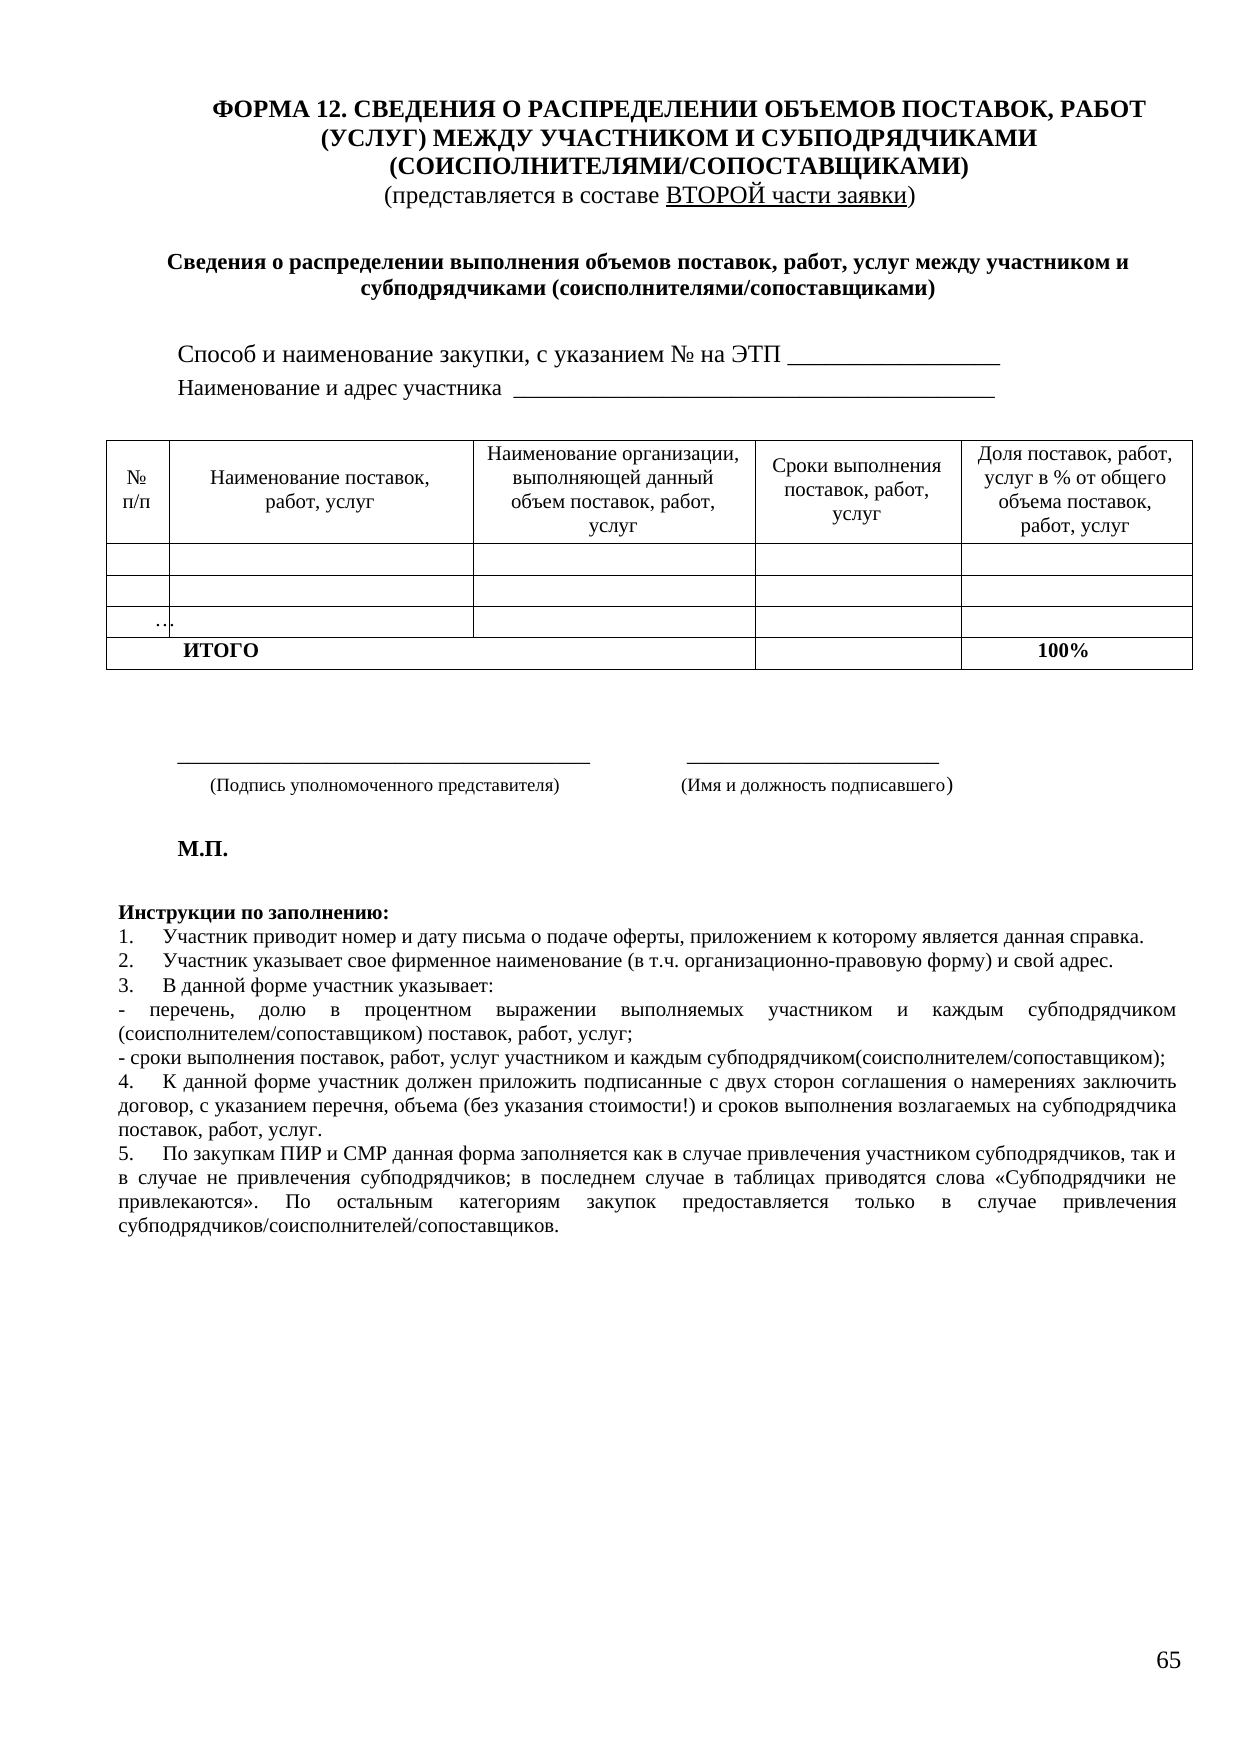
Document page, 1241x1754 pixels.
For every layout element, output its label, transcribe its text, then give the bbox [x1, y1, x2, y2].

table_cell [107, 576, 169, 606]
table_cell [170, 576, 473, 606]
table_cell [962, 576, 1192, 606]
list По закупкам ПИР и СМР данная форма заполняется как в случае привлечения участником субподрядчиков, так и в случае не привлечения субподрядчиков; в последнем случае в таблицах приводятся слова «Субподрядчики не привлекаются». По остальным категориям закупок предоставляется только в случае привлечения субподрядчиков/соисполнителей/сопоставщиков. [118, 1141, 1178, 1237]
text Сведения о распределении выполнения объемов поставок, работ, услуг между участником и субподрядчиками (соисполнителями/сопоставщиками) [118, 248, 1178, 301]
table_header Наименование организации, выполняющей данный объем поставок, работ, услуг [474, 441, 755, 543]
text Способ и наименование закупки, с указанием № на ЭТП _________________ [118, 339, 1178, 368]
table_cell [170, 607, 473, 637]
text ____________________________________ ______________________ [118, 739, 1178, 766]
text (Подпись уполномоченного представителя) (Имя и должность подписавшего) [118, 772, 1178, 796]
table_cell [756, 544, 961, 574]
list К данной форме участник должен приложить подписанные с двух сторон соглашения о намерениях заключить договор, с указанием перечня, объема (без указания стоимости!) и сроков выполнения возлагаемых на субподрядчика поставок, работ, услуг. [118, 1069, 1178, 1141]
text Инструкции по заполнению: [118, 900, 1178, 924]
table_cell … [107, 607, 169, 637]
table_cell [107, 544, 169, 574]
table_cell [474, 576, 755, 606]
table_cell [962, 544, 1192, 574]
table_cell [474, 607, 755, 637]
table_header Наименование поставок, работ, услуг [170, 441, 473, 543]
table_header Сроки выполнения поставок, работ, услуг [756, 441, 961, 543]
text М.П. [118, 835, 1178, 861]
list В данной форме участник указывает: [118, 972, 1178, 997]
list Участник приводит номер и дату письма о подаче оферты, приложением к которому является данная справка. [118, 924, 1178, 948]
text - перечень, долю в процентном выражении выполняемых участником и каждым субподрядчиком (соисполнителем/сопоставщиком) поставок, работ, услуг; [118, 997, 1178, 1045]
table_cell [170, 544, 473, 574]
text (представляется в составе ВТОРОЙ части заявки) [118, 180, 1181, 209]
table_cell ИТОГО [107, 638, 755, 668]
table_header Доля поставок, работ, услуг в % от общего объема поставок, работ, услуг [962, 441, 1192, 543]
table_header № п/п [107, 441, 169, 543]
text Наименование и адрес участника __________________________________________ [118, 374, 1178, 401]
table_cell [756, 576, 961, 606]
table_cell [756, 607, 961, 637]
list Участник указывает свое фирменное наименование (в т.ч. организационно-правовую форму) и свой адрес. [118, 948, 1178, 972]
text - сроки выполнения поставок, работ, услуг участником и каждым субподрядчиком(соисполнителем/сопоставщиком); [118, 1045, 1178, 1069]
table_cell [474, 544, 755, 574]
table_cell 100% [962, 638, 1192, 668]
table_cell [962, 607, 1192, 637]
table_cell [756, 638, 961, 668]
text ФОРМА 12. Сведения о распределении объемов поставок, работ (услуг) между участником и субподрядчиками (соисполнителями/сопоставщиками) [177, 94, 1181, 180]
